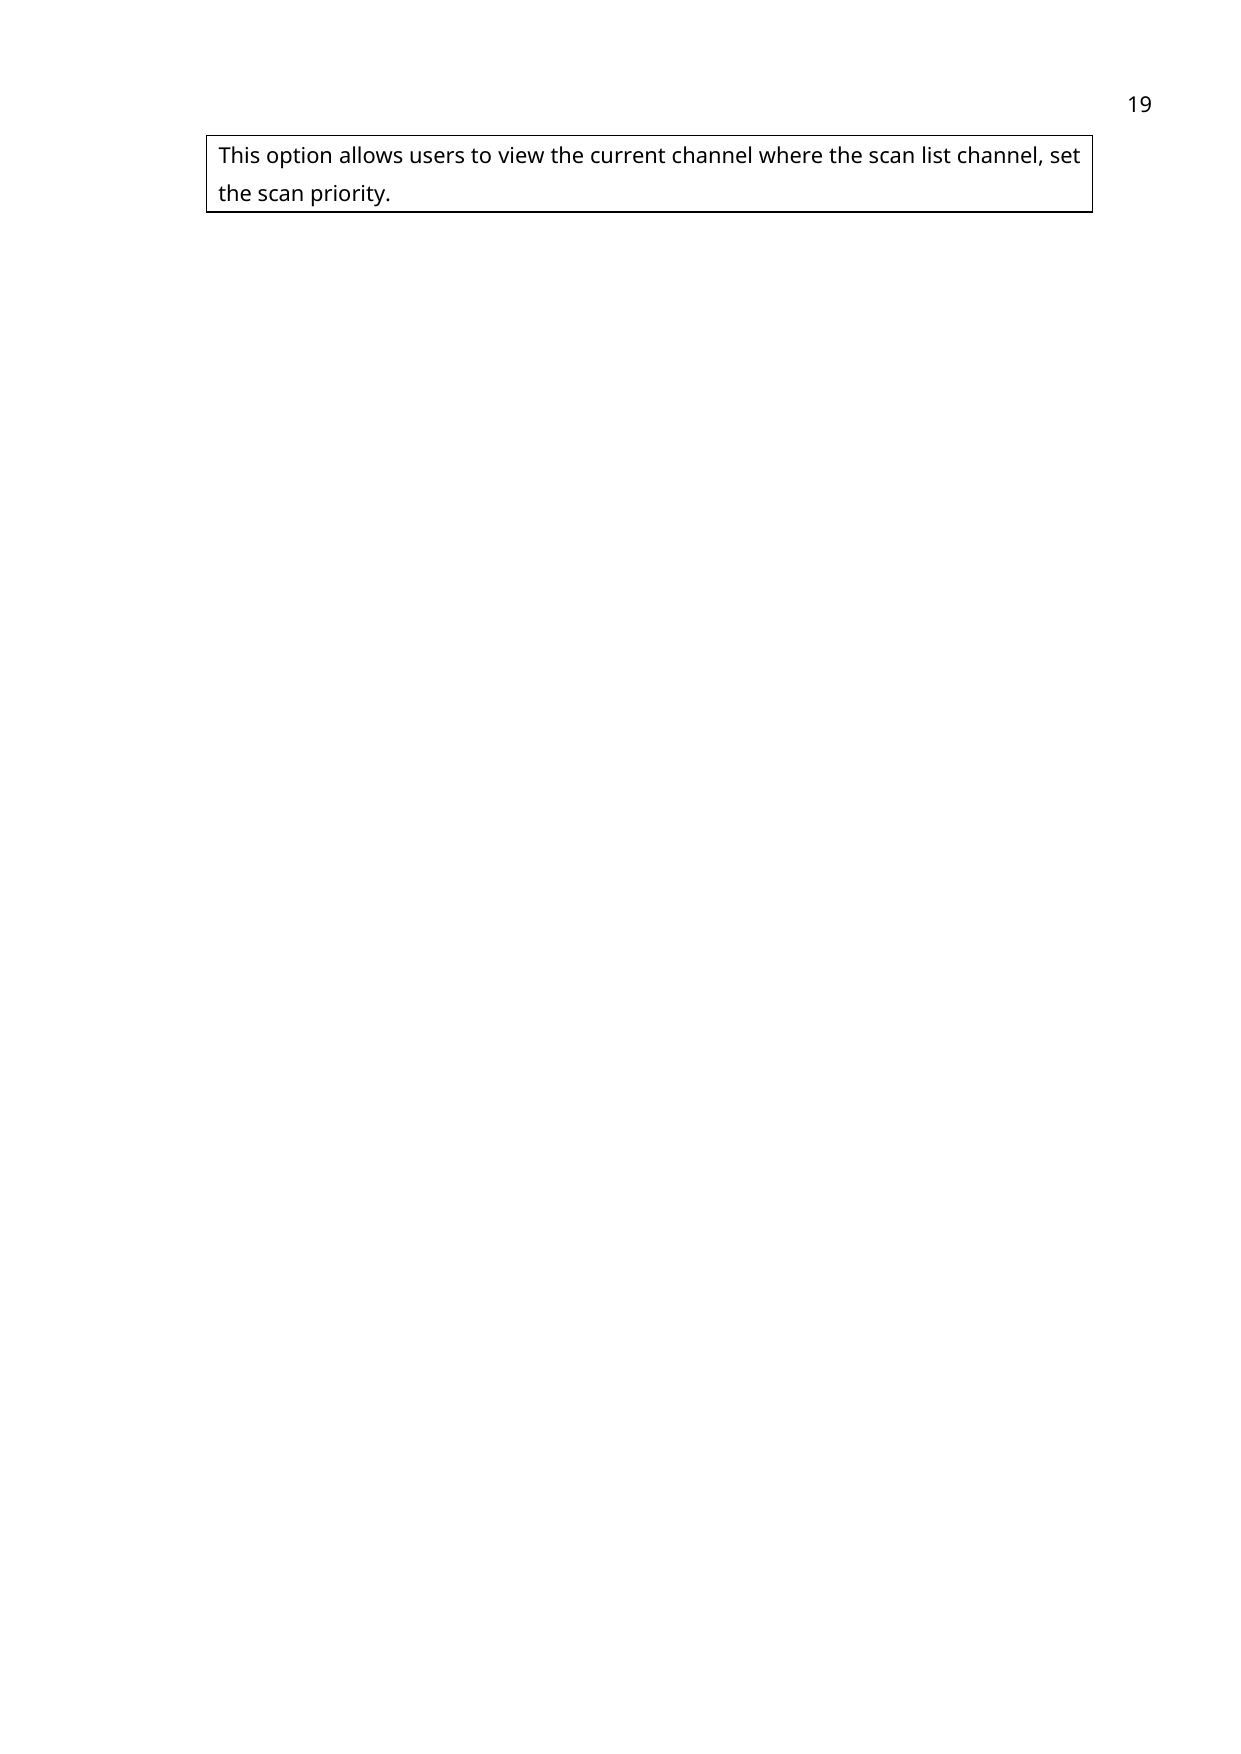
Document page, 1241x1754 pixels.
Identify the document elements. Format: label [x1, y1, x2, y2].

table_cell [207, 136, 1092, 211]
